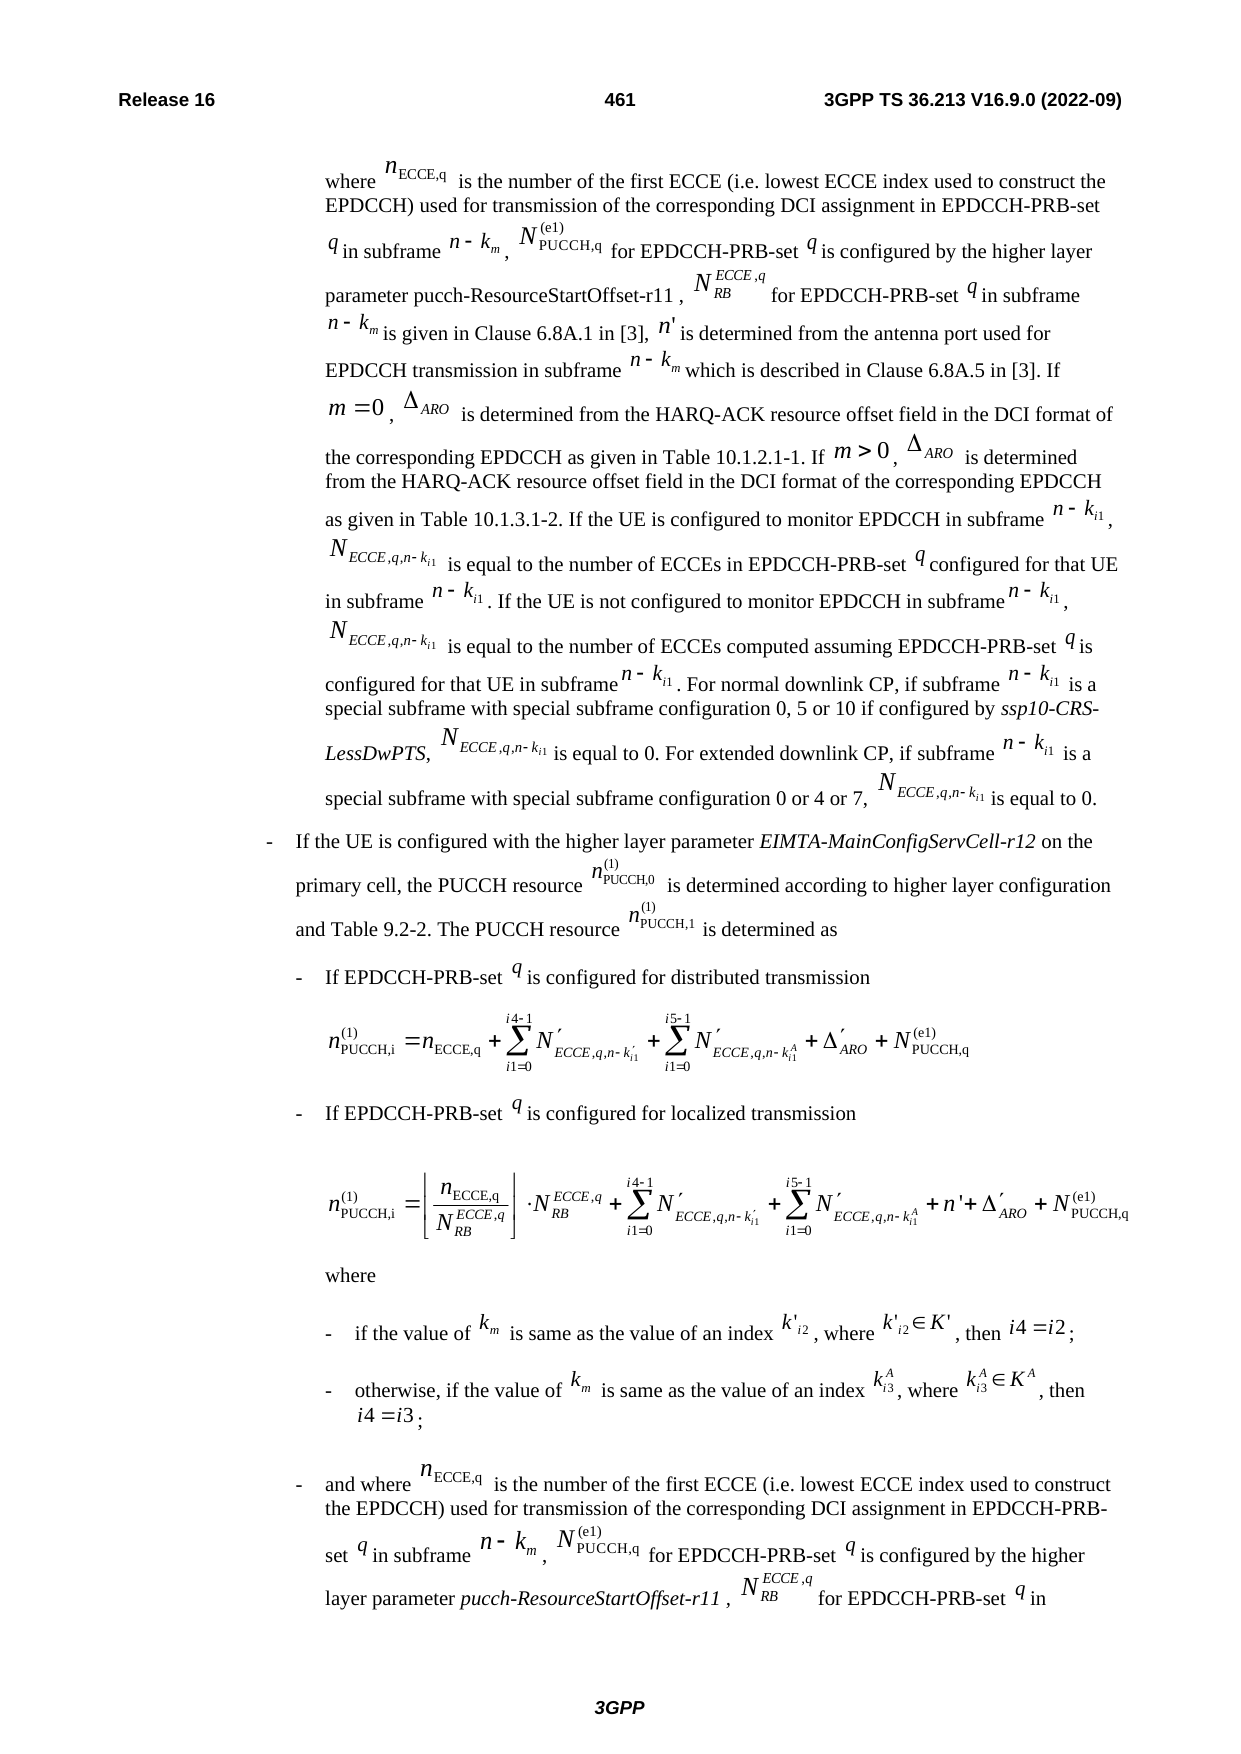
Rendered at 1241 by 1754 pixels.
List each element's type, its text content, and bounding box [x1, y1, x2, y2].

text - If the UE is configured with the higher layer parameter EIMTA-MainConfigServCell-r12 on the primary cell, the PUCCH resource is determined according to higher layer configuration and Table 9.2-2. The PUCCH resource is determined as [266, 829, 1122, 941]
text where [295, 1263, 1122, 1287]
text - if the value of is same as the value of an index , where , then ; [325, 1306, 1122, 1344]
text - otherwise, if the value of is same as the value of an index , where , then ; [325, 1363, 1122, 1432]
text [295, 1451, 1122, 1610]
text where is the number of the first ECCE (i.e. lowest ECCE index used to construct the EPDCCH) used for transmission of the corresponding DCI assignment in EPDCCH-PRB-set in subframe , for EPDCCH-PRB-set is configured by the higher layer parameter pucch-ResourceStartOffset-r11 , for EPDCCH-PRB-set in subframe is given in Clause 6.8A.1 in [3], is determined from the antenna port used for EPDCCH transmission in subframe which is described in Clause 6.8A.5 in [3]. If , is determined from the HARQ-ACK resource offset field in the DCI format of the corresponding EPDCCH as given in Table 10.1.2.1-1. If , is determined from the HARQ-ACK resource offset field in the DCI format of the corresponding EPDCCH as given in Table 10.1.3.1-2. If the UE is configured to monitor EPDCCH in subframe , is equal to the number of ECCEs in EPDCCH-PRB-set configured for that UE in subframe . If the UE is not configured to monitor EPDCCH in subframe, is equal to the number of ECCEs computed assuming EPDCCH-PRB-set is configured for that UE in subframe. For normal downlink CP, if subframe is a special subframe with special subframe configuration 0, 5 or 10 if configured by ssp10-CRS-LessDwPTS, is equal to 0. For extended downlink CP, if subframe is a special subframe with special subframe configuration 0 or 4 or 7, is equal to 0. [295, 147, 1122, 810]
text - If EPDCCH-PRB-set is configured for localized transmission [295, 1095, 1122, 1125]
text - If EPDCCH-PRB-set is configured for distributed transmission [295, 959, 1122, 989]
